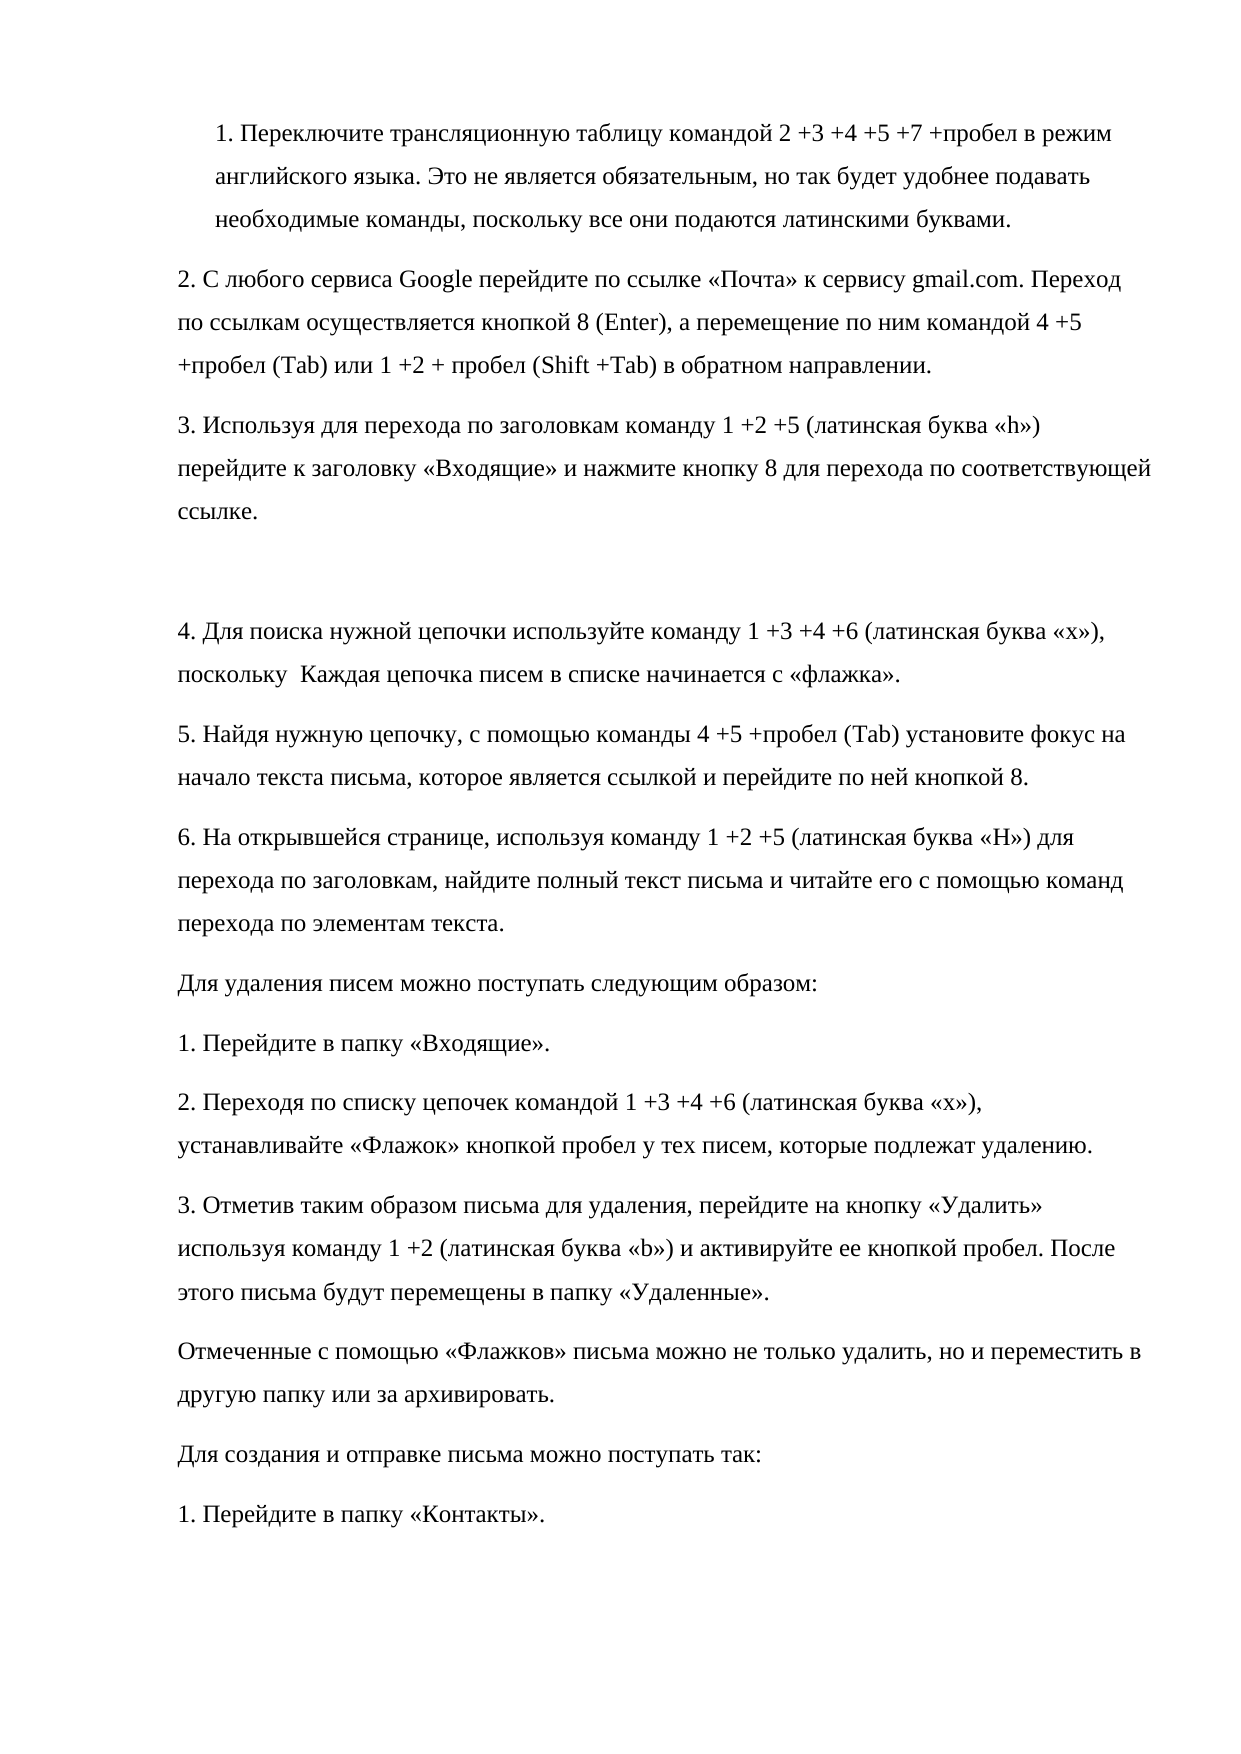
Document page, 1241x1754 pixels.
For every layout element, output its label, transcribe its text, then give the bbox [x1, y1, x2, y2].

text 1. Переключите трансляционную таблицу командой 2 +3 +4 +5 +7 +пробел в режим английского языка. Это не является обязательным, но так будет удобнее подавать необходимые команды, поскольку все они подаются латинскими буквами. [215, 118, 1152, 233]
text 3. Используя для перехода по заголовкам команду 1 +2 +5 (латинская буква «h») перейдите к заголовку «Входящие» и нажмите кнопку 8 для перехода по соответствующей ссылке. [177, 410, 1152, 525]
text 1. Перейдите в папку «Контакты». [177, 1499, 1152, 1528]
text 4. Для поиска нужной цепочки используйте команду 1 +3 +4 +6 (латинская буква «x»), поскольку Каждая цепочка писем в списке начинается с «флажка». [177, 616, 1152, 688]
text 3. Отметив таким образом письма для удаления, перейдите на кнопку «Удалить» используя команду 1 +2 (латинская буква «b») и активируйте ее кнопкой пробел. После этого письма будут перемещены в папку «Удаленные». [177, 1190, 1152, 1305]
text Отмеченные с помощью «Флажков» письма можно не только удалить, но и переместить в другую папку или за архивировать. [177, 1336, 1152, 1408]
text 2. С любого сервиса Google перейдите по ссылке «Почта» к сервису gmail.com. Переход по ссылкам осуществляется кнопкой 8 (Enter), а перемещение по ним командой 4 +5 +пробел (Tab) или 1 +2 + пробел (Shift +Tab) в обратном направлении. [177, 264, 1152, 379]
text 1. Перейдите в папку «Входящие». [177, 1028, 1152, 1056]
text 6. На открывшейся странице, используя команду 1 +2 +5 (латинская буква «H») для перехода по заголовкам, найдите полный текст письма и читайте его с помощью команд перехода по элементам текста. [177, 822, 1152, 937]
text 2. Переходя по списку цепочек командой 1 +3 +4 +6 (латинская буква «x»), устанавливайте «Флажок» кнопкой пробел у тех писем, которые подлежат удалению. [177, 1087, 1152, 1159]
text 5. Найдя нужную цепочку, с помощью команды 4 +5 +пробел (Tab) установите фокус на начало текста письма, которое является ссылкой и перейдите по ней кнопкой 8. [177, 719, 1152, 791]
text Для удаления писем можно поступать следующим образом: [177, 968, 1152, 997]
text Для создания и отправке письма можно поступать так: [177, 1439, 1152, 1468]
